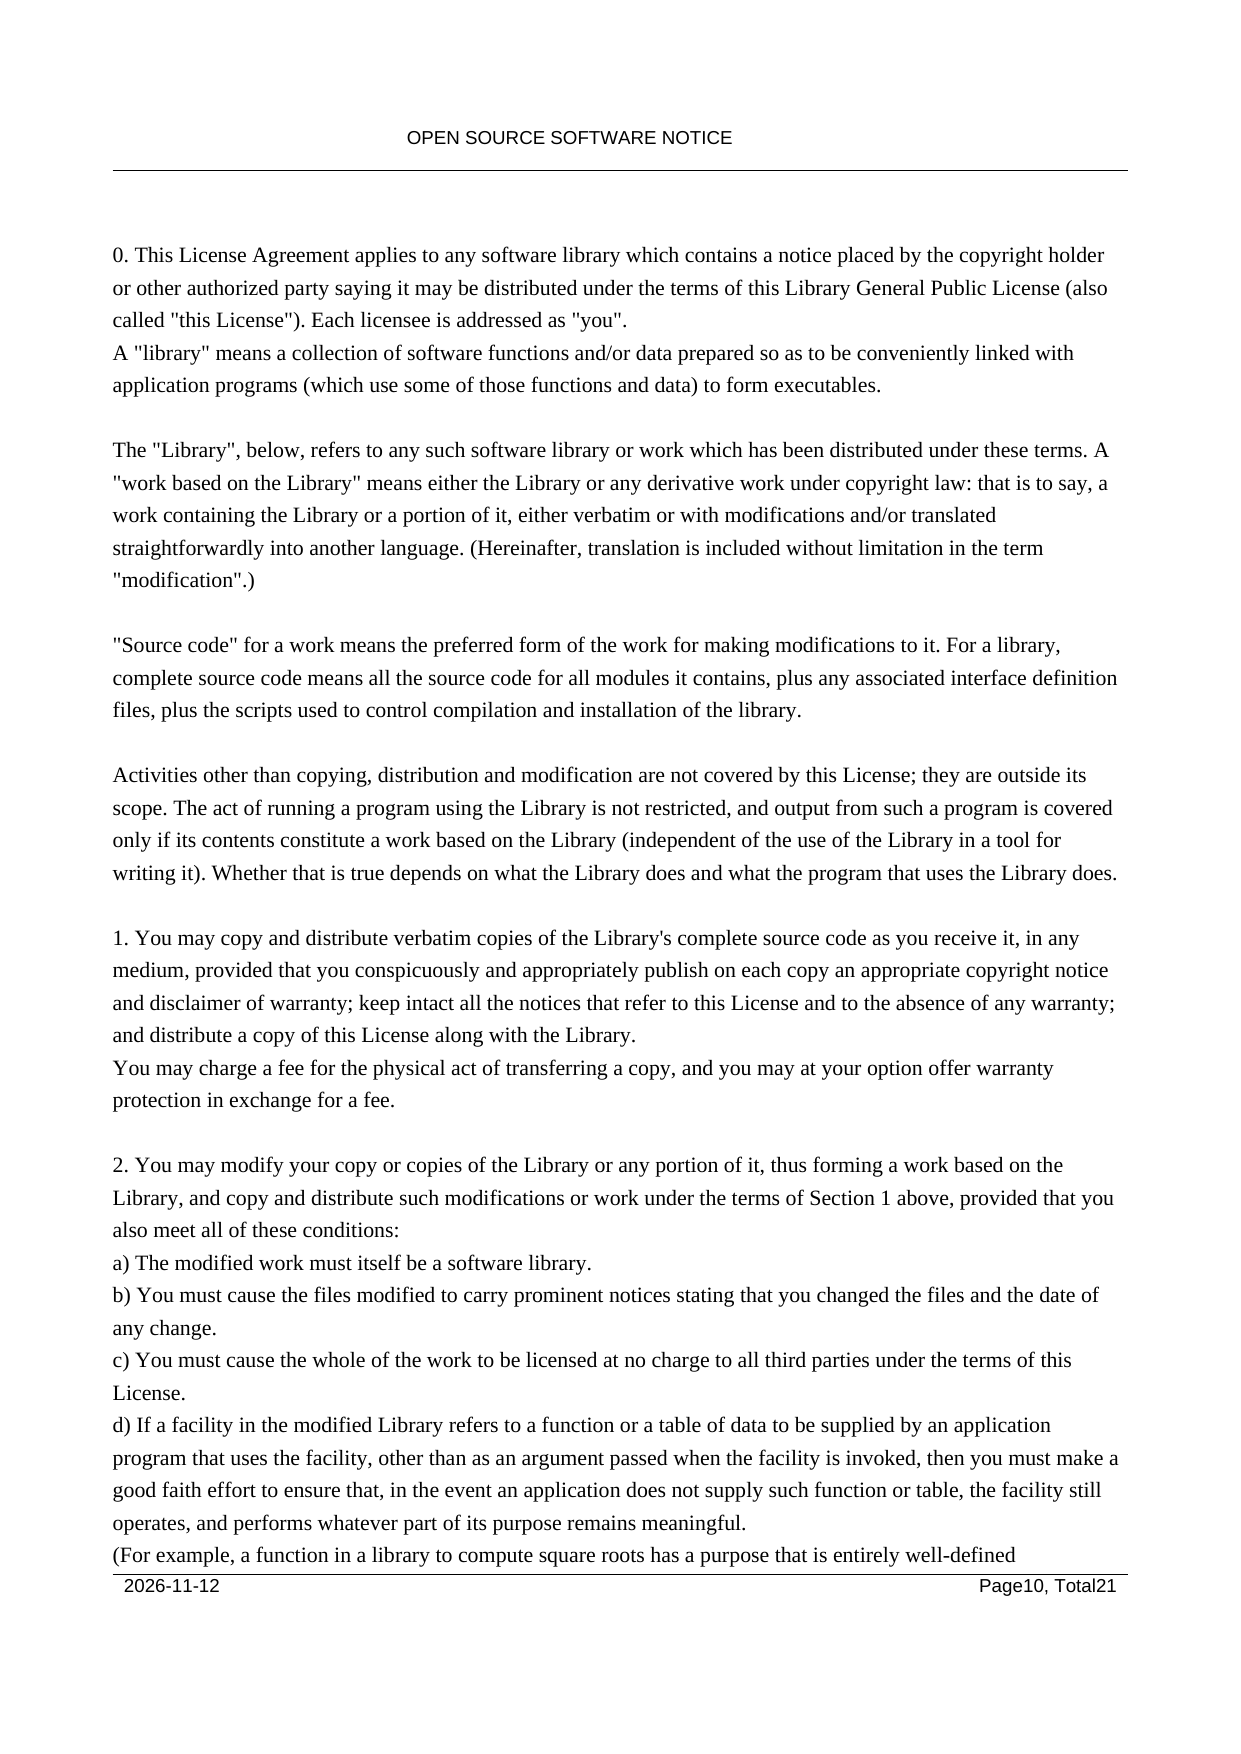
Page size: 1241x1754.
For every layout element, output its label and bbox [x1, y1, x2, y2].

text [112, 206, 1128, 1571]
